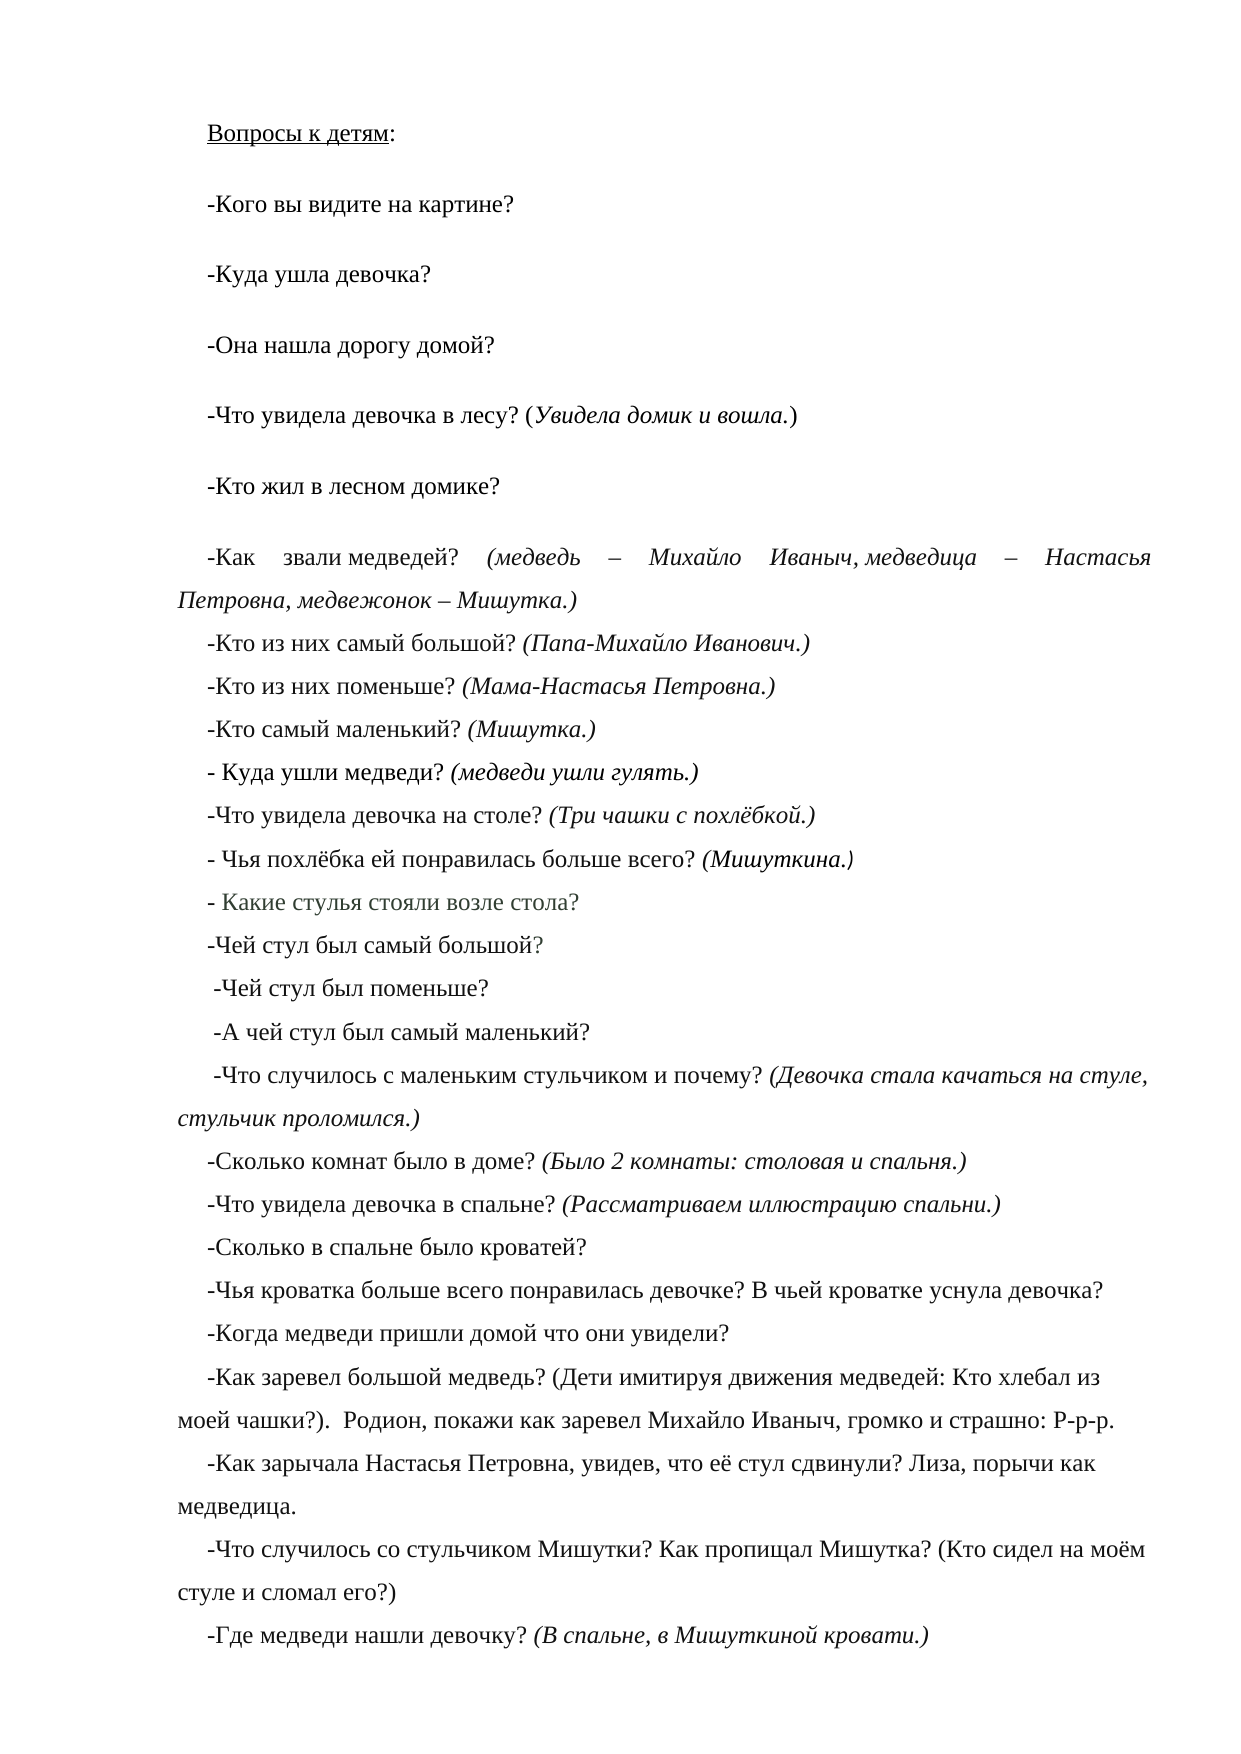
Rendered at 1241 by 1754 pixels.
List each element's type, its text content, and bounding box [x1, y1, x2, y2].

text -Чей стул был самый большой? [177, 930, 1152, 959]
text -Что увидела девочка в спальне? (Рассматриваем иллюстрацию спальни.) [177, 1189, 1152, 1218]
text Вопросы к детям: [177, 118, 1152, 147]
text - Куда ушли медведи? (медведи ушли гулять.) [177, 757, 1152, 786]
text - Чья похлёбка ей понравилась больше всего? (Мишуткина.) [177, 844, 1152, 873]
text -Кто из них самый большой? (Папа-Михайло Иванович.) [177, 628, 1152, 657]
text -Чей стул был поменьше? [177, 973, 1152, 1002]
text -Она нашла дорогу домой? [177, 330, 1152, 359]
text -Кто из них поменьше? (Мама-Настасья Петровна.) [177, 671, 1152, 700]
text -Сколько комнат было в доме? (Было 2 комнаты: столовая и спальня.) [177, 1146, 1152, 1175]
text -Где медведи нашли девочку? (В спальне, в Мишуткиной кровати.) [177, 1620, 1152, 1649]
text -Как звали медведей? (медведь – Михайло Иваныч, медведица – Настасья Петровна, медвежонок – Мишутка.) [177, 542, 1152, 614]
text - Какие стулья стояли возле стола? [177, 887, 1152, 916]
text -Что случилось со стульчиком Мишутки? Как пропищал Мишутка? (Кто сидел на моём стуле и сломал его?) [177, 1534, 1152, 1606]
text -Кто жил в лесном домике? [177, 471, 1152, 500]
text -Когда медведи пришли домой что они увидели? [177, 1318, 1152, 1347]
text -Чья кроватка больше всего понравилась девочке? В чьей кроватке уснула девочка? [177, 1275, 1152, 1304]
text -Кого вы видите на картине? [177, 189, 1152, 217]
text -Что случилось с маленьким стульчиком и почему? (Девочка стала качаться на стуле, стульчик проломился.) [177, 1060, 1152, 1132]
text -Что увидела девочка на столе? (Три чашки с похлёбкой.) [177, 801, 1152, 829]
text -Сколько в спальне было кроватей? [177, 1232, 1152, 1261]
text -А чей стул был самый маленький? [177, 1017, 1152, 1045]
text -Куда ушла девочка? [177, 259, 1152, 288]
text -Как заревел большой медведь? (Дети имитируя движения медведей: Кто хлебал из моей чашки?). Родион, покажи как заревел Михайло Иваныч, громко и страшно: Р-р-р. [177, 1362, 1152, 1433]
text -Как зарычала Настасья Петровна, увидев, что её стул сдвинули? Лиза, порычи как медведица. [177, 1448, 1152, 1520]
text -Что увидела девочка в лесу? (Увидела домик и вошла.) [177, 401, 1152, 429]
text -Кто самый маленький? (Мишутка.) [177, 714, 1152, 743]
